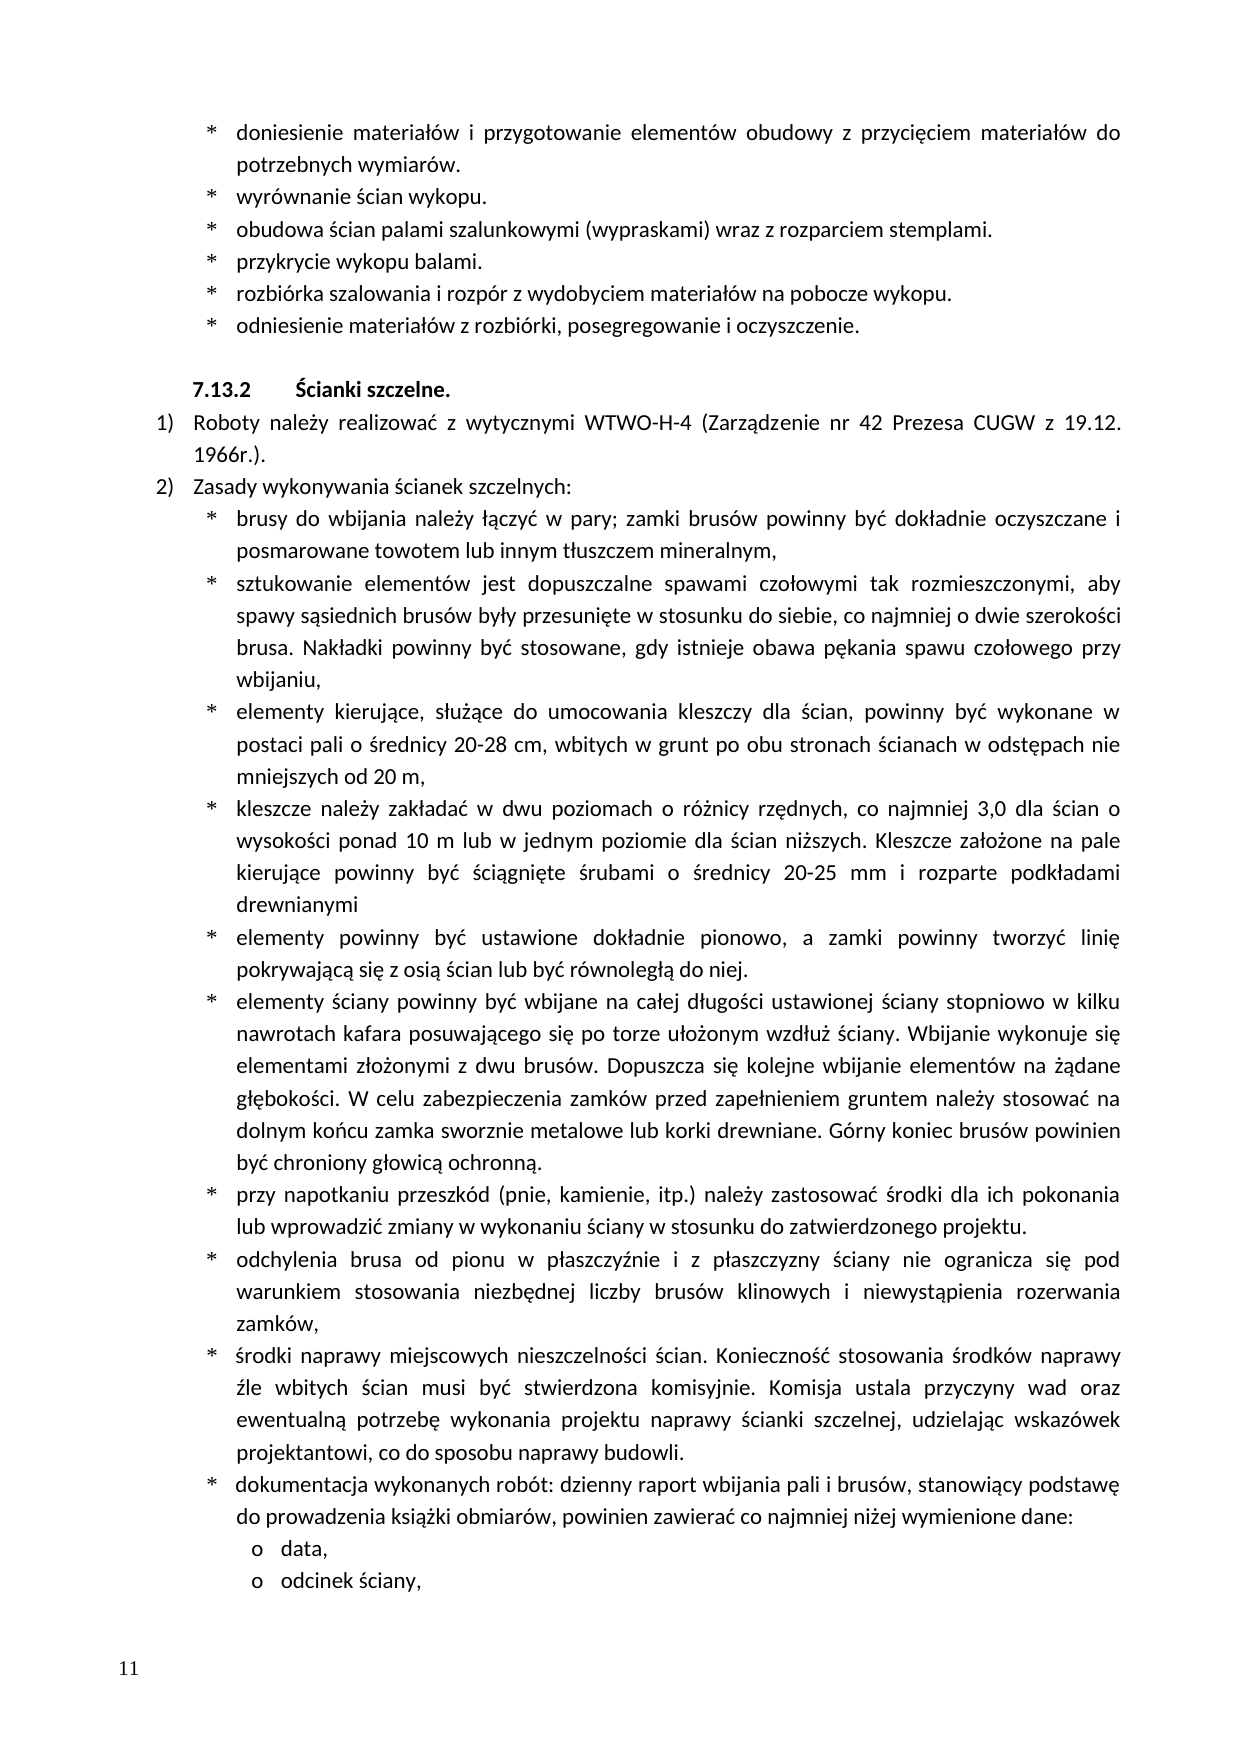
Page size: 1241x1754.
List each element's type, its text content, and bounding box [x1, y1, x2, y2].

list elementy kierujące, służące do umocowania kleszczy dla ścian, powinny być wykonane w postaci pali o średnicy 20-28 cm, wbitych w grunt po obu stronach ścianach w odstępach nie mniejszych od 20 m, [206, 697, 1122, 790]
list rozbiórka szalowania i rozpór z wydobyciem materiałów na pobocze wykopu. [206, 279, 1122, 307]
list elementy powinny być ustawione dokładnie pionowo, a zamki powinny tworzyć linię pokrywającą się z osią ścian lub być równoległą do niej. [206, 923, 1122, 983]
list przy napotkaniu przeszkód (pnie, kamienie, itp.) należy zastosować środki dla ich pokonania lub wprowadzić zmiany w wykonaniu ściany w stosunku do zatwierdzonego projektu. [206, 1180, 1122, 1241]
list środki naprawy miejscowych nieszczelności ścian. Konieczność stosowania środków naprawy źle wbitych ścian musi być stwierdzona komisyjnie. Komisja ustala przyczyny wad oraz ewentualną potrzebę wykonania projektu naprawy ścianki szczelnej, udzielając wskazówek projektantowi, co do sposobu naprawy budowli. [206, 1341, 1122, 1466]
list dokumentacja wykonanych robót: dzienny raport wbijania pali i brusów, stanowiący podstawę do prowadzenia książki obmiarów, powinien zawierać co najmniej niżej wymienione dane: [206, 1470, 1122, 1530]
list kleszcze należy zakładać w dwu poziomach o różnicy rzędnych, co najmniej 3,0 dla ścian o wysokości ponad 10 m lub w jednym poziomie dla ścian niższych. Kleszcze założone na pale kierujące powinny być ściągnięte śrubami o średnicy 20-25 mm i rozparte podkładami drewnianymi [206, 794, 1122, 919]
list odniesienie materiałów z rozbiórki, posegregowanie i oczyszczenie. [206, 311, 1122, 339]
list Ścianki szczelne. [192, 376, 1122, 404]
text o data, [251, 1534, 1122, 1562]
text o odcinek ściany, [251, 1567, 1122, 1594]
list obudowa ścian palami szalunkowymi (wypraskami) wraz z rozparciem stemplami. [206, 215, 1122, 243]
list Roboty należy realizować z wytycznymi WTWO-H-4 (Zarządzenie nr 42 Prezesa CUGW z 19.12. 1966r.). [156, 408, 1122, 468]
list odchylenia brusa od pionu w płaszczyźnie i z płaszczyzny ściany nie ogranicza się pod warunkiem stosowania niezbędnej liczby brusów klinowych i niewystąpienia rozerwania zamków, [206, 1245, 1122, 1337]
list Zasady wykonywania ścianek szczelnych: [156, 472, 1122, 500]
list doniesienie materiałów i przygotowanie elementów obudowy z przycięciem materiałów do potrzebnych wymiarów. [206, 118, 1122, 178]
list sztukowanie elementów jest dopuszczalne spawami czołowymi tak rozmieszczonymi, aby spawy sąsiednich brusów były przesunięte w stosunku do siebie, co najmniej o dwie szerokości brusa. Nakładki powinny być stosowane, gdy istnieje obawa pękania spawu czołowego przy wbijaniu, [206, 569, 1122, 693]
list wyrównanie ścian wykopu. [206, 182, 1122, 211]
list przykrycie wykopu balami. [206, 247, 1122, 275]
list brusy do wbijania należy łączyć w pary; zamki brusów powinny być dokładnie oczyszczane i posmarowane towotem lub innym tłuszczem mineralnym, [206, 504, 1122, 564]
list elementy ściany powinny być wbijane na całej długości ustawionej ściany stopniowo w kilku nawrotach kafara posuwającego się po torze ułożonym wzdłuż ściany. Wbijanie wykonuje się elementami złożonymi z dwu brusów. Dopuszcza się kolejne wbijanie elementów na żądane głębokości. W celu zabezpieczenia zamków przed zapełnieniem gruntem należy stosować na dolnym końcu zamka sworznie metalowe lub korki drewniane. Górny koniec brusów powinien być chroniony głowicą ochronną. [206, 987, 1122, 1176]
